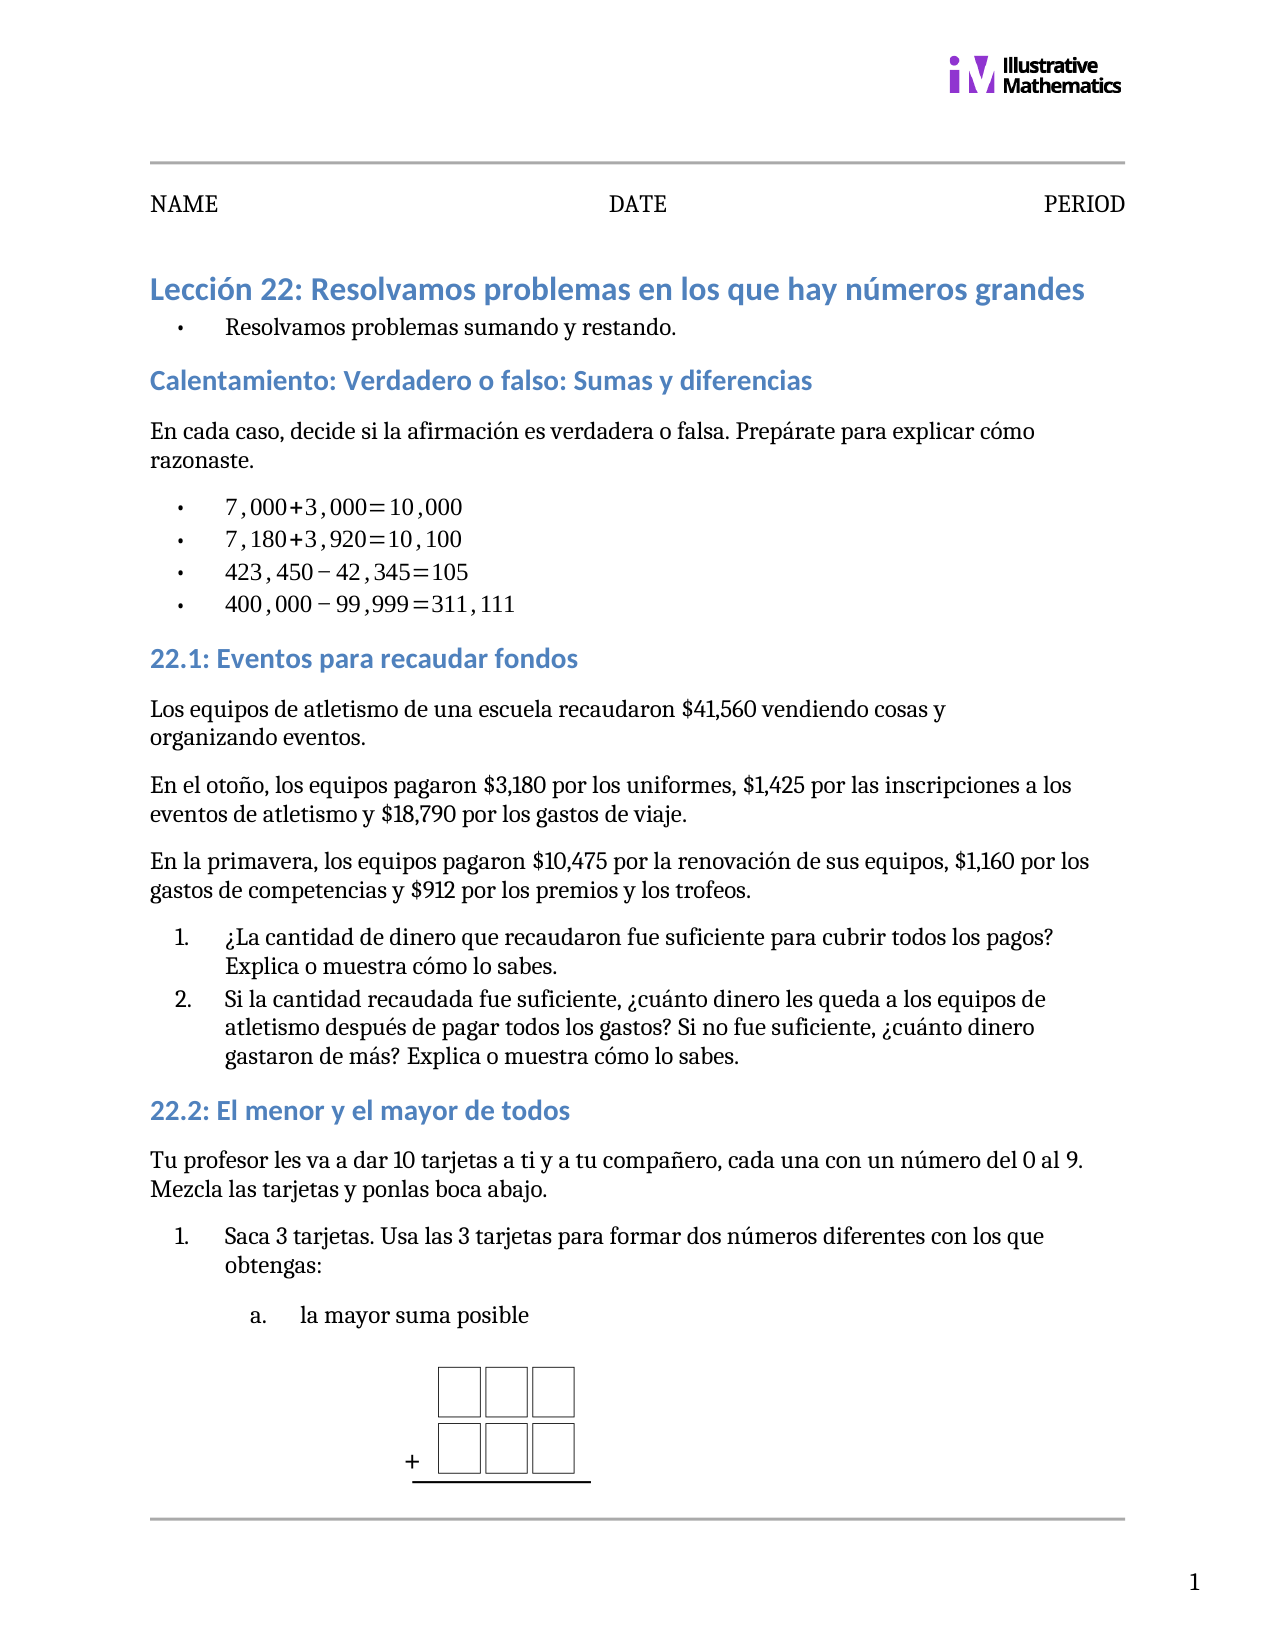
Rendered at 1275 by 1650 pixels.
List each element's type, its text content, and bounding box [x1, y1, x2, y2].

list Si la cantidad recaudada fue suficiente, ¿cuánto dinero les queda a los equipos de atletismo después de pagar todos los gastos? Si no fue suficiente, ¿cuánto dinero gastaron de más? Explica o muestra cómo lo sabes. [175, 984, 1125, 1071]
text En el otoño, los equipos pagaron $3,180 por los uniformes, $1,425 por las inscripciones a los eventos de atletismo y $18,790 por los gastos de viaje. [150, 771, 1125, 828]
list Resolvamos problemas sumando y restando. [175, 313, 1125, 342]
text En cada caso, decide si la afirmación es verdadera o falsa. Prepárate para explicar cómo razonaste. [150, 417, 1125, 474]
text Tu profesor les va a dar 10 tarjetas a ti y a tu compañero, cada una con un número del 0 al 9. Mezcla las tarjetas y ponlas boca abajo. [150, 1146, 1125, 1203]
list la mayor suma posible [250, 1301, 1125, 1329]
list Saca 3 tarjetas. Usa las 3 tarjetas para formar dos números diferentes con los que obtengas: [175, 1222, 1125, 1280]
picture [318, 1350, 592, 1490]
text Los equipos de atletismo de una escuela recaudaron $41,560 vendiendo cosas y organizando eventos. [150, 694, 1125, 752]
picture [949, 55, 1121, 93]
subtitle Lección 22: Resolvamos problemas en los que hay números grandes [150, 268, 1125, 309]
subtitle Calentamiento: Verdadero o falso: Sumas y diferencias [150, 362, 1125, 398]
subtitle 22.2: El menor y el mayor de todos [150, 1092, 1125, 1127]
text En la primavera, los equipos pagaron $10,475 por la renovación de sus equipos, $1,160 por los gastos de competencias y $912 por los premios y los trofeos. [150, 847, 1125, 904]
subtitle 22.1: Eventos para recaudar fondos [150, 640, 1125, 676]
list ¿La cantidad de dinero que recaudaron fue suficiente para cubrir todos los pagos? Explica o muestra cómo lo sabes. [175, 923, 1125, 981]
